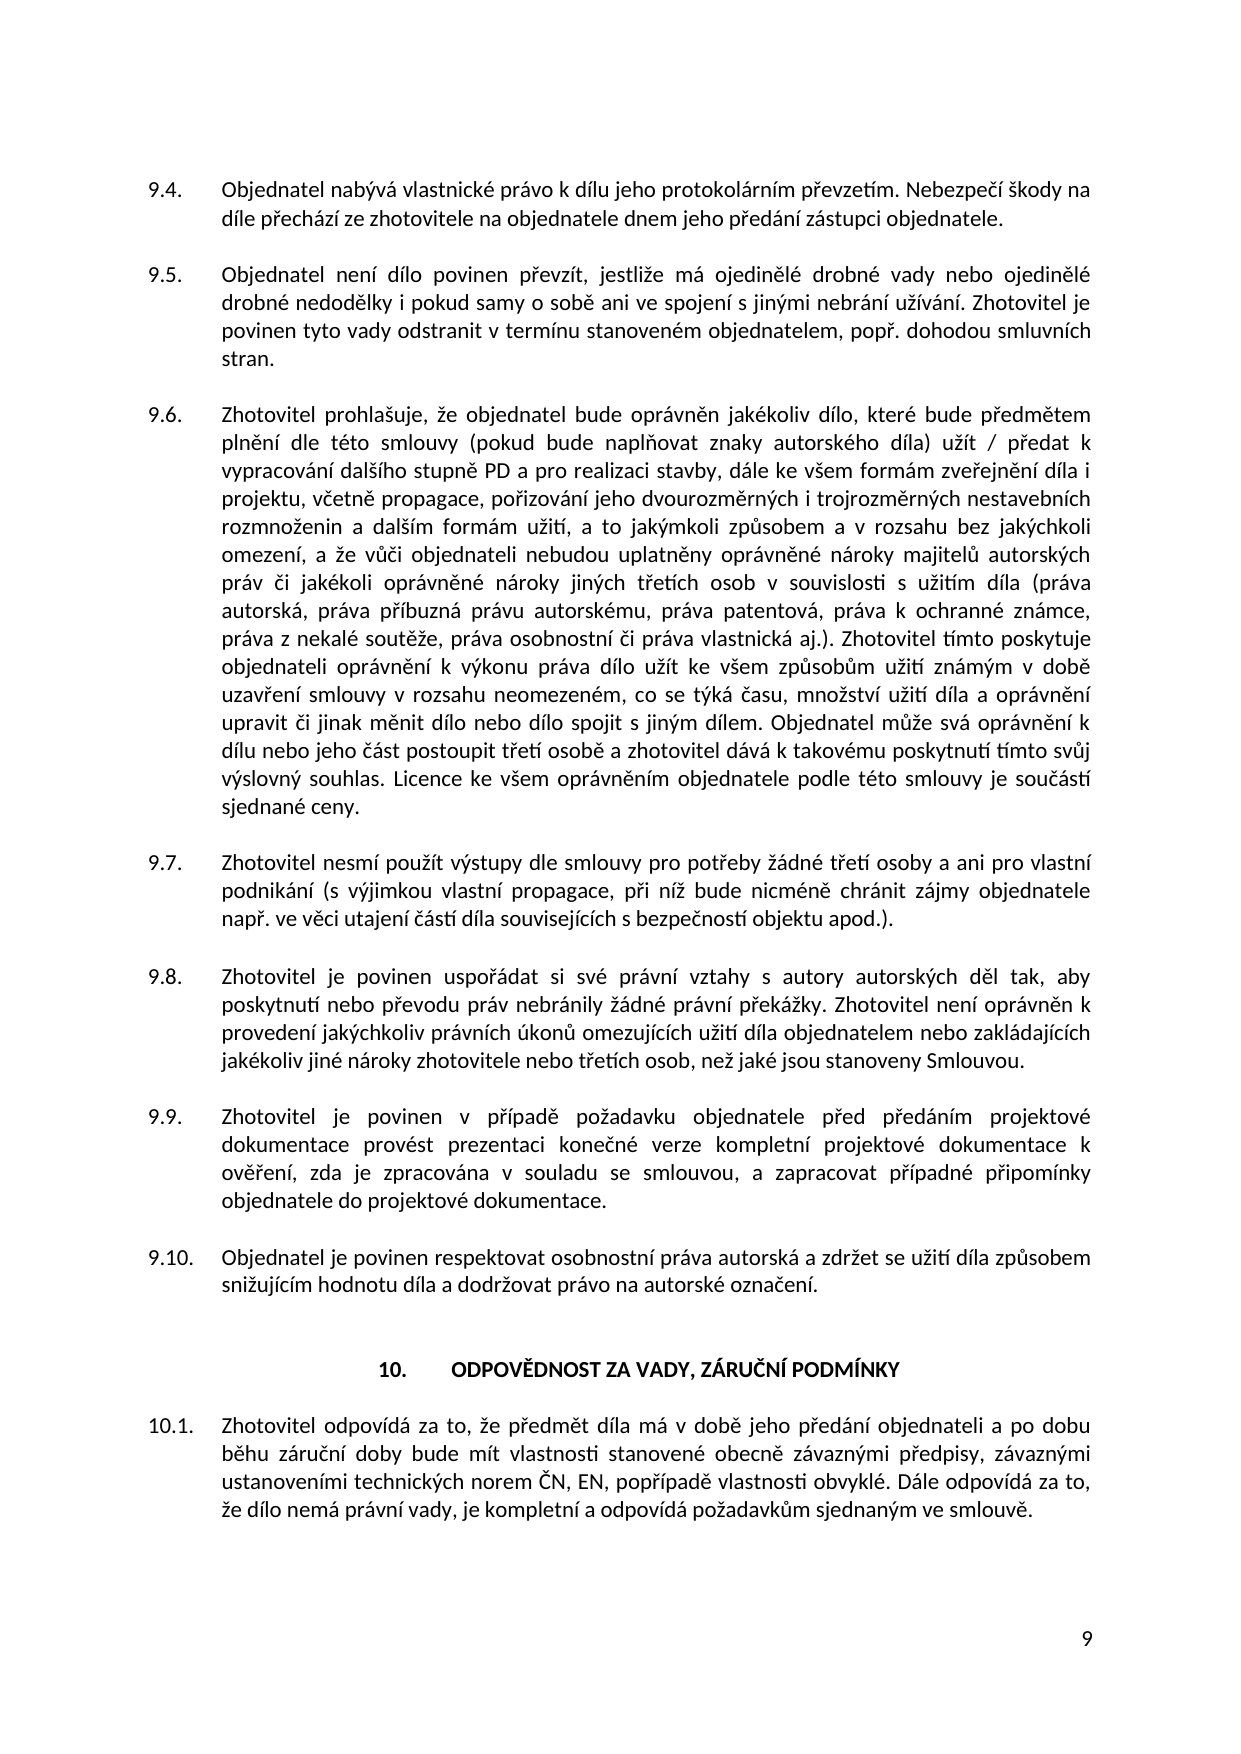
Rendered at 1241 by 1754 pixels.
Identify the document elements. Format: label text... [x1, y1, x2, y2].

list Objednatel nabývá vlastnické právo k dílu jeho protokolárním převzetím. Nebezpečí škody na díle přechází ze zhotovitele na objednatele dnem jeho předání zástupci objednatele. [148, 176, 1093, 232]
list Objednatel není dílo povinen převzít, jestliže má ojedinělé drobné vady nebo ojedinělé drobné nedodělky i pokud samy o sobě ani ve spojení s jinými nebrání užívání. Zhotovitel je povinen tyto vady odstranit v termínu stanoveném objednatelem, popř. dohodou smluvních stran. [148, 260, 1093, 372]
list ODPOVĚDNOST ZA VADY, ZÁRUČNÍ PODMÍNKY [185, 1355, 1093, 1383]
list Objednatel je povinen respektovat osobnostní práva autorská a zdržet se užití díla způsobem snižujícím hodnotu díla a dodržovat právo na autorské označení. [148, 1243, 1093, 1299]
list Zhotovitel nesmí použít výstupy dle smlouvy pro potřeby žádné třetí osoby a ani pro vlastní podnikání (s výjimkou vlastní propagace, při níž bude nicméně chránit zájmy objednatele např. ve věci utajení částí díla souvisejících s bezpečností objektu apod.). [148, 848, 1093, 932]
list Zhotovitel prohlašuje, že objednatel bude oprávněn jakékoliv dílo, které bude předmětem plnění dle této smlouvy (pokud bude naplňovat znaky autorského díla) užít / předat k vypracování dalšího stupně PD a pro realizaci stavby, dále ke všem formám zveřejnění díla i projektu, včetně propagace, pořizování jeho dvourozměrných i trojrozměrných nestavebních rozmnoženin a dalším formám užití, a to jakýmkoli způsobem a v rozsahu bez jakýchkoli omezení, a že vůči objednateli nebudou uplatněny oprávněné nároky majitelů autorských práv či jakékoli oprávněné nároky jiných třetích osob v souvislosti s užitím díla (práva autorská, práva příbuzná právu autorskému, práva patentová, práva k ochranné známce, práva z nekalé soutěže, práva osobnostní či práva vlastnická aj.). Zhotovitel tímto poskytuje objednateli oprávnění k výkonu práva dílo užít ke všem způsobům užití známým v době uzavření smlouvy v rozsahu neomezeném, co se týká času, množství užití díla a oprávnění upravit či jinak měnit dílo nebo dílo spojit s jiným dílem. Objednatel může svá oprávnění k dílu nebo jeho část postoupit třetí osobě a zhotovitel dává k takovému poskytnutí tímto svůj výslovný souhlas. Licence ke všem oprávněním objednatele podle této smlouvy je součástí sjednané ceny. [148, 400, 1093, 820]
list Zhotovitel je povinen uspořádat si své právní vztahy s autory autorských děl tak, aby poskytnutí nebo převodu práv nebránily žádné právní překážky. Zhotovitel není oprávněn k provedení jakýchkoliv právních úkonů omezujících užití díla objednatelem nebo zakládajících jakékoliv jiné nároky zhotovitele nebo třetích osob, než jaké jsou stanoveny Smlouvou. [148, 962, 1093, 1074]
list Zhotovitel odpovídá za to, že předmět díla má v době jeho předání objednateli a po dobu běhu záruční doby bude mít vlastnosti stanovené obecně závaznými předpisy, závaznými ustanoveními technických norem ČN, EN, popřípadě vlastnosti obvyklé. Dále odpovídá za to, že dílo nemá právní vady, je kompletní a odpovídá požadavkům sjednaným ve smlouvě. [148, 1411, 1093, 1523]
list Zhotovitel je povinen v případě požadavku objednatele před předáním projektové dokumentace provést prezentaci konečné verze kompletní projektové dokumentace k ověření, zda je zpracována v souladu se smlouvou, a zapracovat případné připomínky objednatele do projektové dokumentace. [148, 1102, 1093, 1214]
